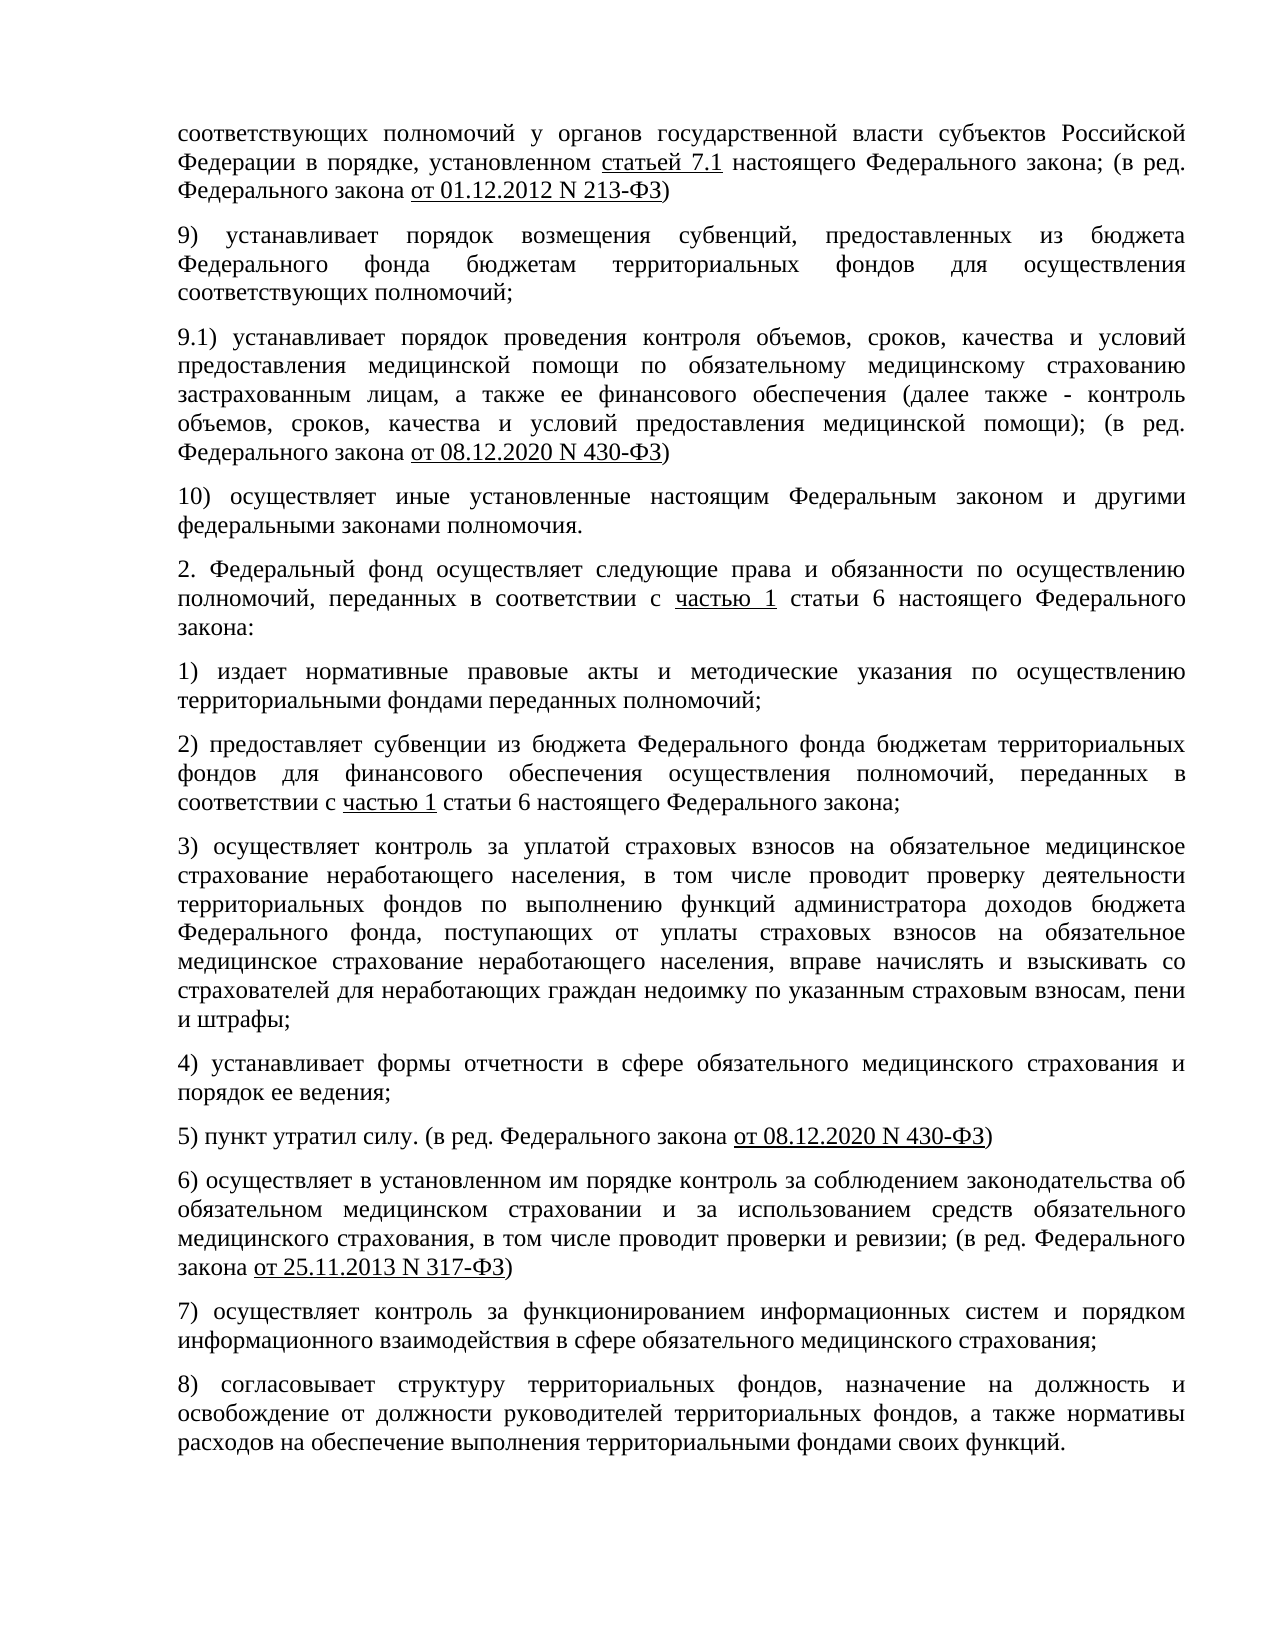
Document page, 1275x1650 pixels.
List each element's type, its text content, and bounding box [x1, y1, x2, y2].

text 1) издает нормативные правовые акты и методические указания по осуществлению территориальными фондами переданных полномочий; [177, 656, 1186, 714]
text 6) осуществляет в установленном им порядке контроль за соблюдением законодательства об обязательном медицинском страховании и за использованием средств обязательного медицинского страхования, в том числе проводит проверки и ревизии; (в ред. Федерального закона от 25.11.2013 N 317-ФЗ) [177, 1166, 1186, 1281]
text 9) устанавливает порядок возмещения субвенций, предоставленных из бюджета Федерального фонда бюджетам территориальных фондов для осуществления соответствующих полномочий; [177, 220, 1186, 306]
text 5) пункт утратил силу. (в ред. Федерального закона от 08.12.2020 N 430-ФЗ) [177, 1121, 1186, 1150]
text 2) предоставляет субвенции из бюджета Федерального фонда бюджетам территориальных фондов для финансового обеспечения осуществления полномочий, переданных в соответствии с частью 1 статьи 6 настоящего Федерального закона; [177, 729, 1186, 816]
text 4) устанавливает формы отчетности в сфере обязательного медицинского страхования и порядок ее ведения; [177, 1048, 1186, 1106]
text 9.1) устанавливает порядок проведения контроля объемов, сроков, качества и условий предоставления медицинской помощи по обязательному медицинскому страхованию застрахованным лицам, а также ее финансового обеспечения (далее также - контроль объемов, сроков, качества и условий предоставления медицинской помощи); (в ред. Федерального закона от 08.12.2020 N 430-ФЗ) [177, 322, 1186, 466]
text 7) осуществляет контроль за функционированием информационных систем и порядком информационного взаимодействия в сфере обязательного медицинского страхования; [177, 1296, 1186, 1354]
text 3) осуществляет контроль за уплатой страховых взносов на обязательное медицинское страхование неработающего населения, в том числе проводит проверку деятельности территориальных фондов по выполнению функций администратора доходов бюджета Федерального фонда, поступающих от уплаты страховых взносов на обязательное медицинское страхование неработающего населения, вправе начислять и взыскивать со страхователей для неработающих граждан недоимку по указанным страховым взносам, пени и штрафы; [177, 831, 1186, 1032]
text 8) согласовывает структуру территориальных фондов, назначение на должность и освобождение от должности руководителей территориальных фондов, а также нормативы расходов на обеспечение выполнения территориальными фондами своих функций. [177, 1369, 1186, 1456]
text 2. Федеральный фонд осуществляет следующие права и обязанности по осуществлению полномочий, переданных в соответствии с частью 1 статьи 6 настоящего Федерального закона: [177, 554, 1186, 641]
text 10) осуществляет иные установленные настоящим Федеральным законом и другими федеральными законами полномочия. [177, 481, 1186, 539]
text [177, 118, 1186, 204]
